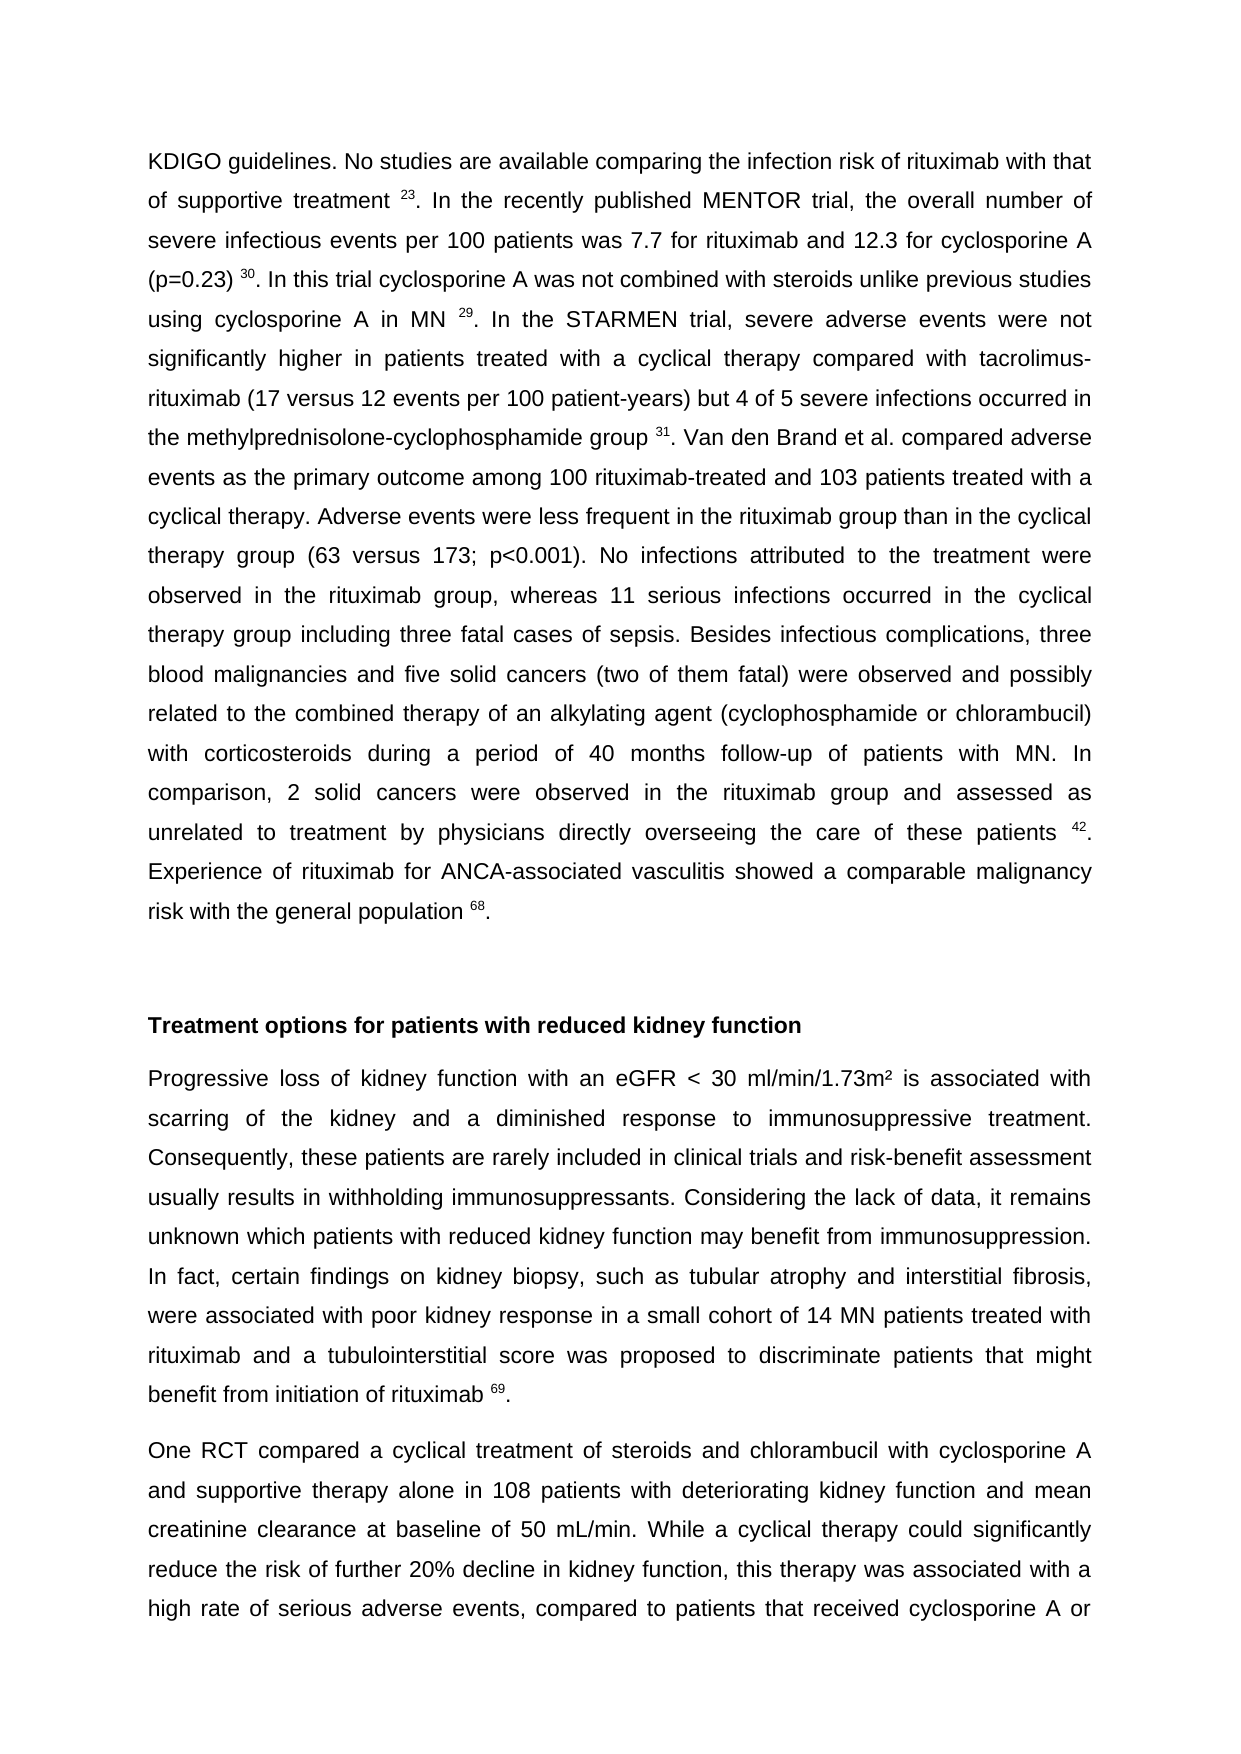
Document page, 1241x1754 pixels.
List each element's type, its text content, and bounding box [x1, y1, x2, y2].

subtitle Treatment options for patients with reduced kidney function [148, 1012, 1093, 1039]
text Progressive loss of kidney function with an eGFR < 30 ml/min/1.73m² is associated with scarring of the kidney and a diminished response to immunosuppressive treatment. Consequently, these patients are rarely included in clinical trials and risk-benefit assessment usually results in withholding immunosuppressants. Considering the lack of data, it remains unknown which patients with reduced kidney function may benefit from immunosuppression. In fact, certain findings on kidney biopsy, such as tubular atrophy and interstitial fibrosis, were associated with poor kidney response in a small cohort of 14 MN patients treated with rituximab and a tubulointerstitial score was proposed to discriminate patients that might benefit from initiation of rituximab 69. [148, 1065, 1093, 1407]
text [148, 1437, 1093, 1621]
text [148, 148, 1093, 924]
